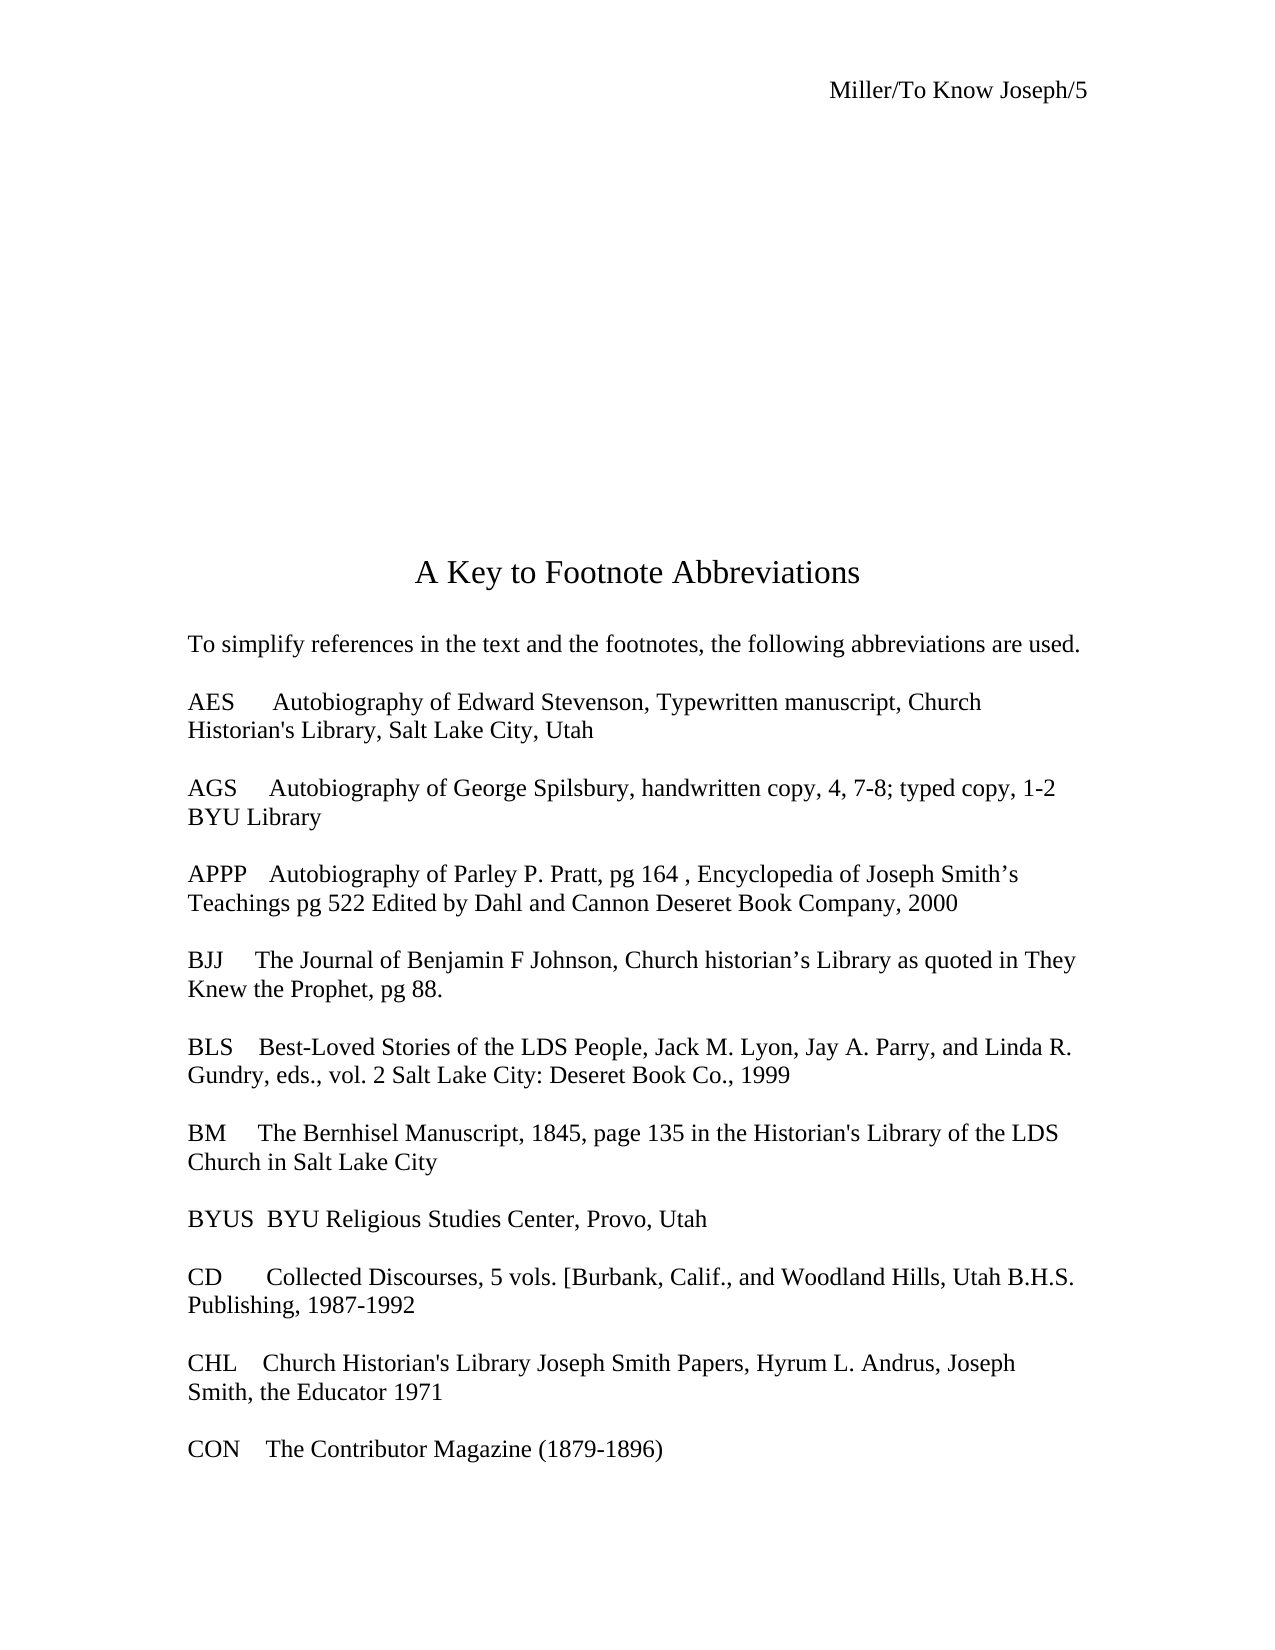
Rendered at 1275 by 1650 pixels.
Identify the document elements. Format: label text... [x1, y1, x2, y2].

text CHL Church Historian's Library Joseph Smith Papers, Hyrum L. Andrus, Joseph Smith, the Educator 1971 [187, 1348, 1087, 1405]
text A Key to Footnote Abbreviations [187, 552, 1087, 591]
text BLS Best-Loved Stories of the LDS People, Jack M. Lyon, Jay A. Parry, and Linda R. Gundry, eds., vol. 2 Salt Lake City: Deseret Book Co., 1999 [187, 1032, 1087, 1089]
text BJJ The Journal of Benjamin F Johnson, Church historian’s Library as quoted in They Knew the Prophet, pg 88. [187, 945, 1087, 1003]
text BM The Bernhisel Manuscript, 1845, page 135 in the Historian's Library of the LDS Church in Salt Lake City [187, 1118, 1087, 1175]
text To simplify references in the text and the footnotes, the following abbreviations are used. [187, 629, 1087, 658]
text CON The Contributor Magazine (1879-1896) [187, 1434, 1087, 1463]
text APPP Autobiography of Parley P. Pratt, pg 164 , Encyclopedia of Joseph Smith’s Teachings pg 522 Edited by Dahl and Cannon Deseret Book Company, 2000 [187, 859, 1087, 917]
text CD Collected Discourses, 5 vols. [Burbank, Calif., and Woodland Hills, Utah B.H.S. Publishing, 1987-1992 [187, 1262, 1087, 1319]
text BYUS BYU Religious Studies Center, Provo, Utah [187, 1204, 1087, 1233]
text AES Autobiography of Edward Stevenson, Typewritten manuscript, Church Historian's Library, Salt Lake City, Utah [187, 687, 1087, 744]
text AGS Autobiography of George Spilsbury, handwritten copy, 4, 7-8; typed copy, 1-2 BYU Library [187, 773, 1087, 830]
